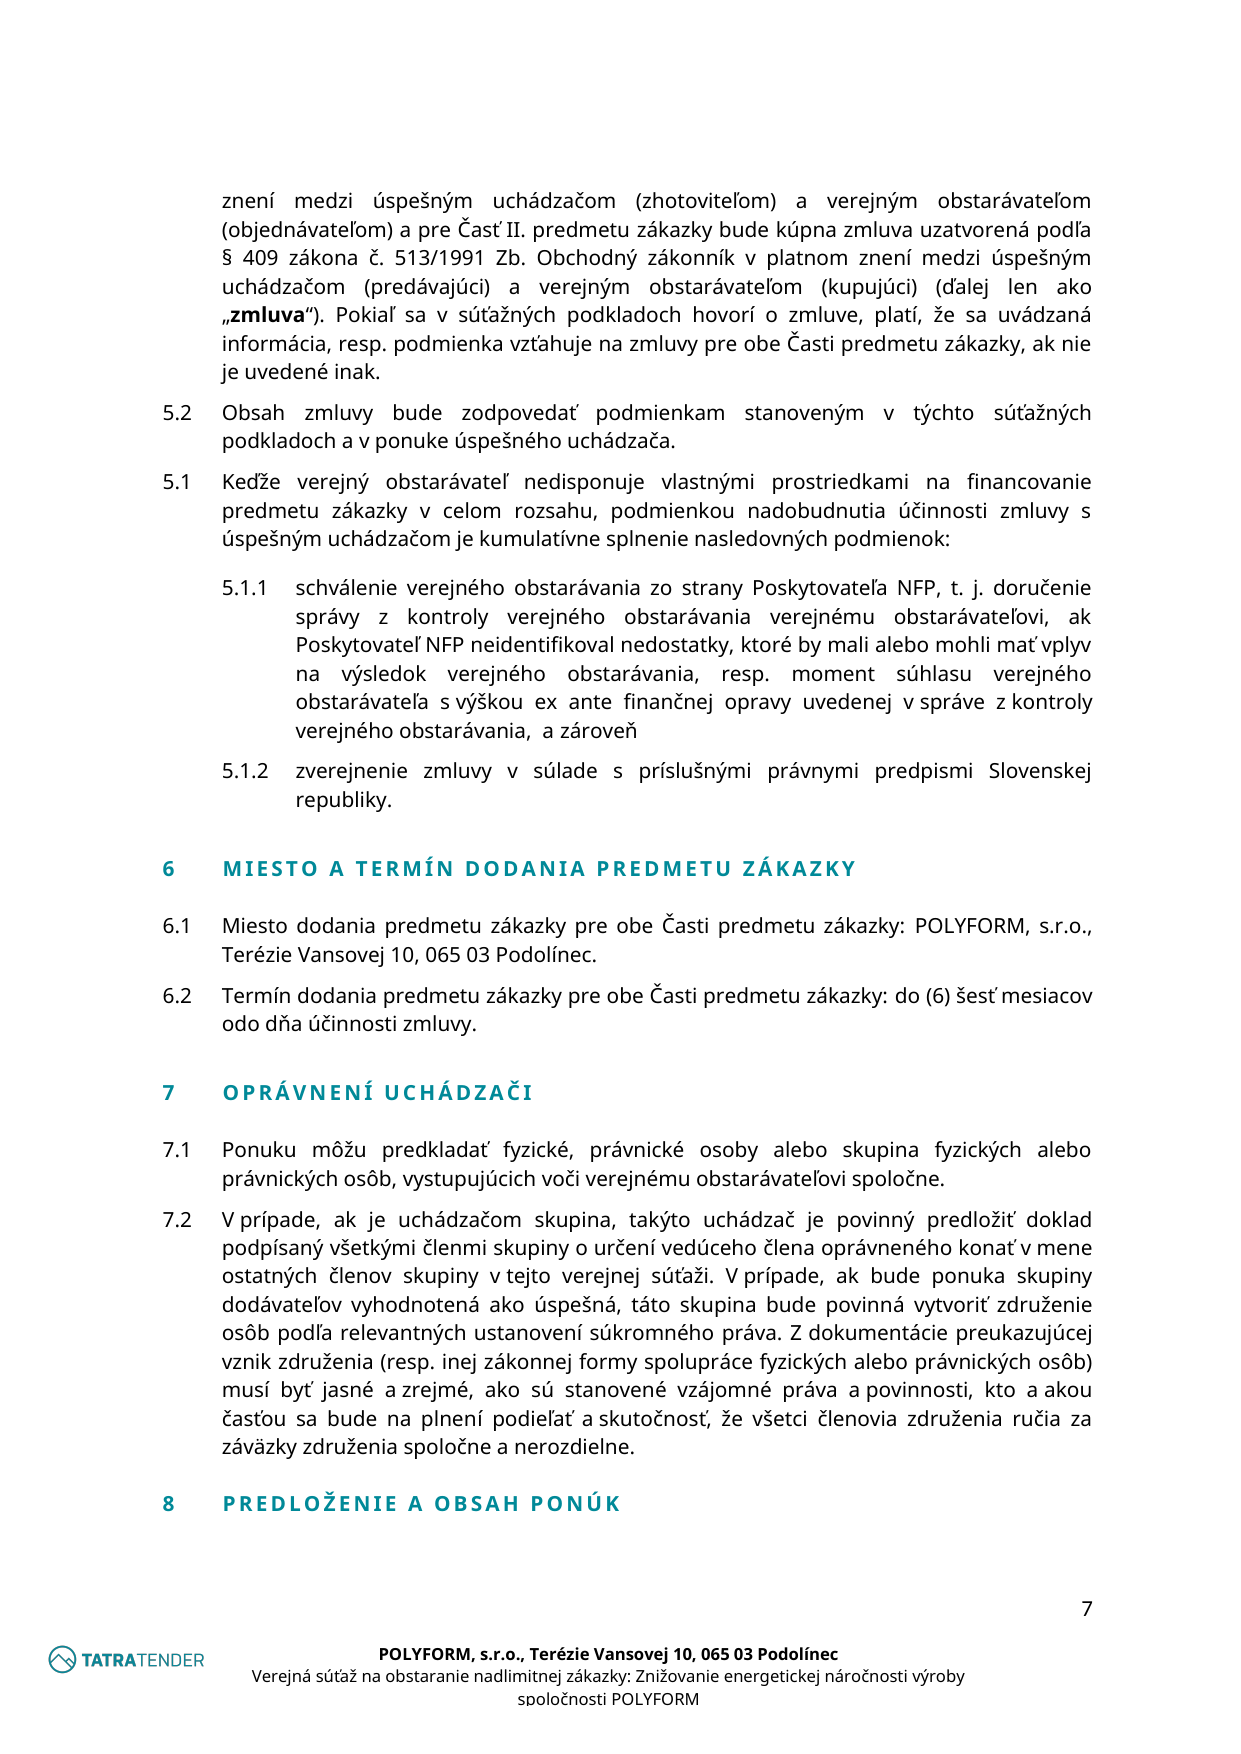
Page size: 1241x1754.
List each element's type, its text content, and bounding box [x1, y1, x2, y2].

text Predloženie a obsah ponúk [162, 1489, 1093, 1518]
subtitle Keďže verejný obstarávateľ nedisponuje vlastnými prostriedkami na financovanie predmetu zákazky v celom rozsahu, podmienkou nadobudnutia účinnosti zmluvy s úspešným uchádzačom je kumulatívne splnenie nasledovných podmienok: [162, 467, 1093, 553]
subtitle Ponuku môžu predkladať fyzické, právnické osoby alebo skupina fyzických alebo právnických osôb, vystupujúcich voči verejnému obstarávateľovi spoločne. [162, 1135, 1093, 1192]
picture [41, 1632, 217, 1685]
text Oprávnení uchádzači [162, 1078, 1093, 1107]
text Miesto a termín dodania predmetu zákazky [162, 854, 1093, 883]
subtitle zverejnenie zmluvy v súlade s príslušnými právnymi predpismi Slovenskej republiky. [222, 757, 1093, 813]
subtitle V prípade, ak je uchádzačom skupina, takýto uchádzač je povinný predložiť doklad podpísaný všetkými členmi skupiny o určení vedúceho člena oprávneného konať v mene ostatných členov skupiny v tejto verejnej súťaži. V prípade, ak bude ponuka skupiny dodávateľov vyhodnotená ako úspešná, táto skupina bude povinná vytvoriť združenie osôb podľa relevantných ustanovení súkromného práva. Z dokumentácie preukazujúcej vznik združenia (resp. inej zákonnej formy spolupráce fyzických alebo právnických osôb) musí byť jasné a zrejmé, ako sú stanovené vzájomné práva a povinnosti, kto a akou časťou sa bude na plnení podieľať a skutočnosť, že všetci členovia združenia ručia za záväzky združenia spoločne a nerozdielne. [162, 1205, 1093, 1461]
subtitle Obsah zmluvy bude zodpovedať podmienkam stanoveným v týchto súťažných podkladoch a v ponuke úspešného uchádzača. [162, 398, 1093, 455]
subtitle Termín dodania predmetu zákazky pre obe Časti predmetu zákazky: do (6) šesť mesiacov odo dňa účinnosti zmluvy. [162, 981, 1093, 1038]
subtitle Miesto dodania predmetu zákazky pre obe Časti predmetu zákazky: POLYFORM, s.r.o., Terézie Vansovej 10, 065 03 Podolínec. [162, 911, 1093, 968]
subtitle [162, 186, 1093, 386]
subtitle schválenie verejného obstarávania zo strany Poskytovateľa NFP, t. j. doručenie správy z kontroly verejného obstarávania verejnému obstarávateľovi, ak Poskytovateľ NFP neidentifikoval nedostatky, ktoré by mali alebo mohli mať vplyv na výsledok verejného obstarávania, resp. moment súhlasu verejného obstarávateľa s výškou ex ante finančnej opravy uvedenej v správe z kontroly verejného obstarávania, a zároveň [222, 573, 1093, 744]
